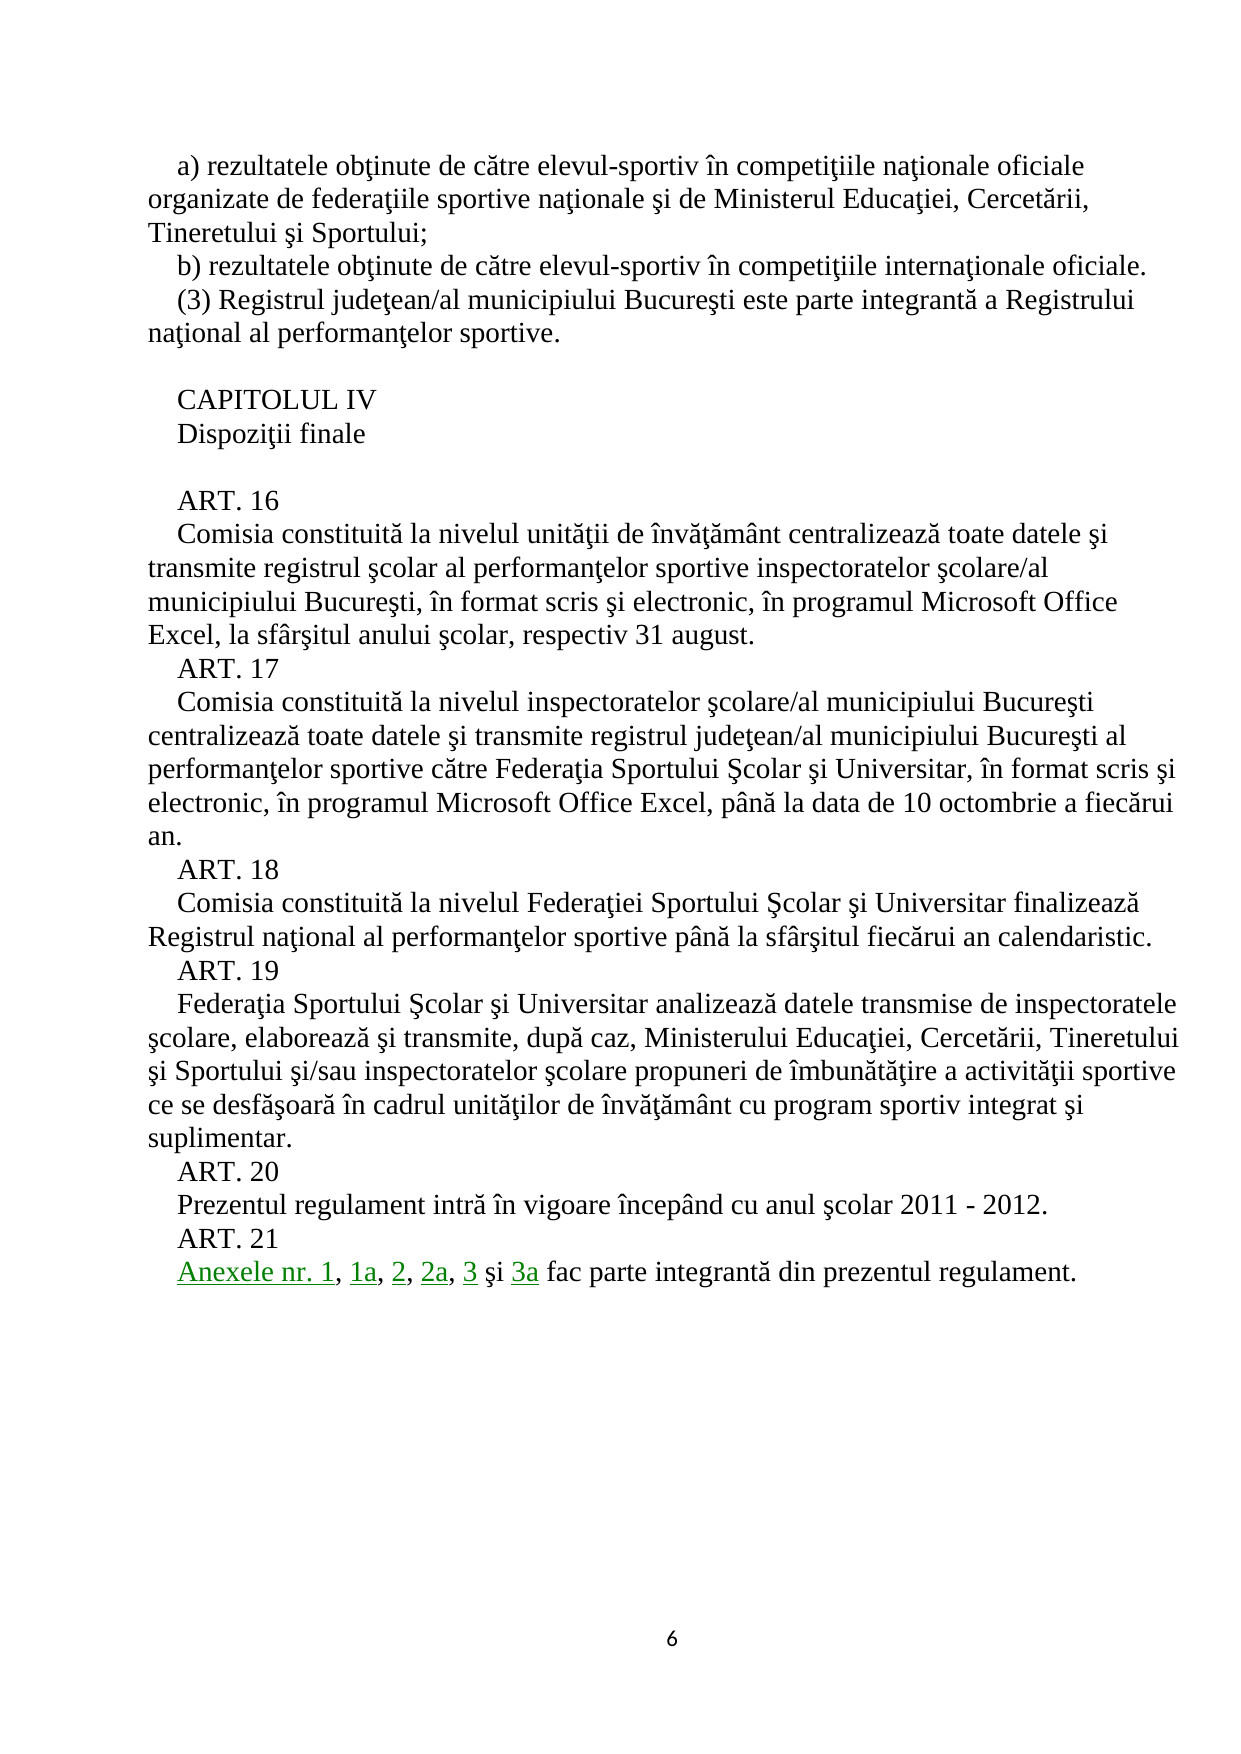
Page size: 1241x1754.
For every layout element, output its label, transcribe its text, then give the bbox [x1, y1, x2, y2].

text ART. 18 [148, 852, 1196, 886]
text Anexele nr. 1, 1a, 2, 2a, 3 şi 3a fac parte integrantă din prezentul regulament. [148, 1254, 1196, 1288]
text ART. 16 [148, 483, 1196, 517]
text ART. 21 [148, 1221, 1196, 1254]
text a) rezultatele obţinute de către elevul-sportiv în competiţiile naţionale oficiale organizate de federaţiile sportive naţionale şi de Ministerul Educaţiei, Cercetării, Tineretului şi Sportului; [148, 148, 1196, 248]
text Comisia constituită la nivelul unităţii de învăţământ centralizează toate datele şi transmite registrul şcolar al performanţelor sportive inspectoratelor şcolare/al municipiului Bucureşti, în format scris şi electronic, în programul Microsoft Office Excel, la sfârşitul anului şcolar, respectiv 31 august. [148, 517, 1196, 651]
text Dispoziţii finale [148, 416, 1196, 449]
text ART. 20 [148, 1154, 1196, 1187]
text Prezentul regulament intră în vigoare începând cu anul şcolar 2011 - 2012. [148, 1187, 1196, 1221]
text ART. 19 [148, 953, 1196, 986]
text (3) Registrul judeţean/al municipiului Bucureşti este parte integrantă a Registrului naţional al performanţelor sportive. [148, 282, 1196, 349]
text Comisia constituită la nivelul inspectoratelor şcolare/al municipiului Bucureşti centralizează toate datele şi transmite registrul judeţean/al municipiului Bucureşti al performanţelor sportive către Federaţia Sportului Şcolar şi Universitar, în format scris şi electronic, în programul Microsoft Office Excel, până la data de 10 octombrie a fiecărui an. [148, 684, 1196, 852]
text ART. 17 [148, 651, 1196, 684]
text CAPITOLUL IV [148, 382, 1196, 416]
text Federaţia Sportului Şcolar şi Universitar analizează datele transmise de inspectoratele şcolare, elaborează şi transmite, după caz, Ministerului Educaţiei, Cercetării, Tineretului şi Sportului şi/sau inspectoratelor şcolare propuneri de îmbunătăţire a activităţii sportive ce se desfăşoară în cadrul unităţilor de învăţământ cu program sportiv integrat şi suplimentar. [148, 986, 1196, 1154]
text Comisia constituită la nivelul Federaţiei Sportului Şcolar şi Universitar finalizează Registrul naţional al performanţelor sportive până la sfârşitul fiecărui an calendaristic. [148, 886, 1196, 953]
text b) rezultatele obţinute de către elevul-sportiv în competiţiile internaţionale oficiale. [148, 248, 1196, 282]
